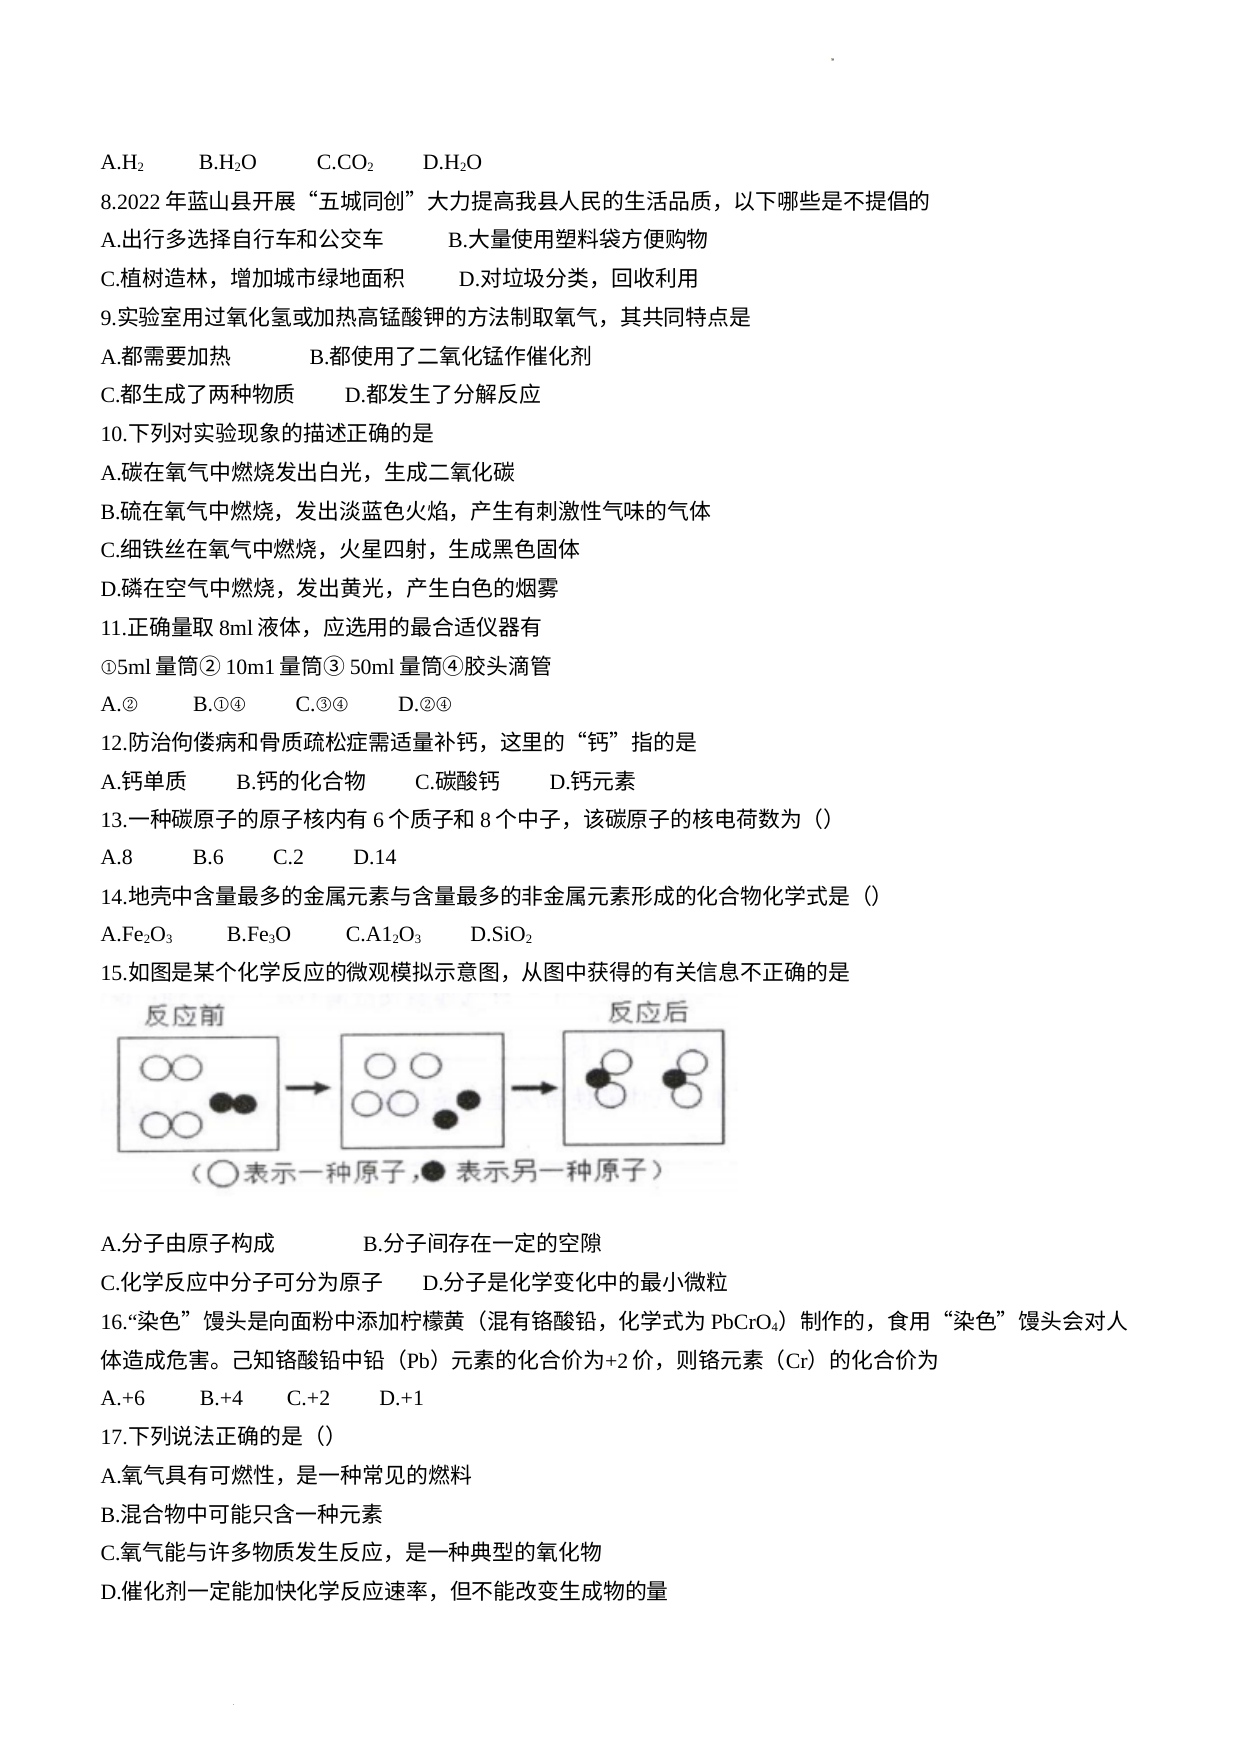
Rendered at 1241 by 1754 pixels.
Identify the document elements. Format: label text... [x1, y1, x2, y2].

text C.氧气能与许多物质发生反应，是一种典型的氧化物 [100, 1535, 1140, 1567]
text 10.下列对实验现象的描述正确的是 [100, 416, 1140, 448]
text C.化学反应中分子可分为原子 D.分子是化学变化中的最小微粒 [100, 1265, 1140, 1297]
text 12.防治佝偻病和骨质疏松症需适量补钙，这里的“钙”指的是 [100, 724, 1140, 757]
text 13.一种碳原子的原子核内有6个质子和8个中子，该碳原子的核电荷数为（） [100, 802, 1140, 834]
text A.分子由原子构成 B.分子间存在一定的空隙 [100, 1226, 1140, 1258]
text A.氧气具有可燃性，是一种常见的燃料 [100, 1457, 1140, 1490]
picture [100, 993, 738, 1201]
text C.植树造林，增加城市绿地面积 D.对垃圾分类，回收利用 [100, 261, 1140, 293]
text 8.2022年蓝山县开展“五城同创”大力提高我县人民的生活品质，以下哪些是不提倡的 [100, 183, 1140, 216]
text 17.下列说法正确的是（） [100, 1419, 1140, 1451]
text A.+6 B.+4 C.+2 D.+1 [100, 1381, 1140, 1414]
text A.都需要加热 B.都使用了二氧化锰作催化剂 [100, 338, 1140, 371]
text 14.地壳中含量最多的金属元素与含量最多的非金属元素形成的化合物化学式是（） [100, 878, 1140, 911]
text A.Fe2O3 B.Fe3O C.A12O3 D.SiO2 [100, 917, 1140, 949]
text 11.正确量取8ml液体，应选用的最合适仪器有 [100, 609, 1140, 642]
text C.细铁丝在氧气中燃烧，火星四射，生成黑色固体 [100, 532, 1140, 564]
text 15.如图是某个化学反应的微观模拟示意图，从图中获得的有关信息不正确的是 [100, 954, 1140, 987]
text A.出行多选择自行车和公交车 B.大量使用塑料袋方便购物 [100, 222, 1140, 254]
text B.硫在氧气中燃烧，发出淡蓝色火焰，产生有刺激性气味的气体 [100, 493, 1140, 526]
text A.碳在氧气中燃烧发出白光，生成二氧化碳 [100, 454, 1140, 487]
text D.磷在空气中燃烧，发出黄光，产生白色的烟雾 [100, 571, 1140, 603]
text A.8 B.6 C.2 D.14 [100, 841, 1140, 873]
text B.混合物中可能只含一种元素 [100, 1496, 1140, 1529]
text 9.实验室用过氧化氢或加热高锰酸钾的方法制取氧气，其共同特点是 [100, 299, 1140, 332]
text D.催化剂一定能加快化学反应速率，但不能改变生成物的量 [100, 1574, 1140, 1606]
text A.钙单质 B.钙的化合物 C.碳酸钙 D.钙元素 [100, 763, 1140, 796]
text A.② B.①④ C.③④ D.②④ [100, 687, 1140, 719]
text A.H2 B.H2O C.CO2 D.H2O [100, 146, 1140, 178]
text ①5ml量筒②10m1量筒③50ml量筒④胶头滴管 [100, 648, 1140, 681]
text C.都生成了两种物质 D.都发生了分解反应 [100, 377, 1140, 409]
text 16.“染色”馒头是向面粉中添加柠檬黄（混有铬酸铅，化学式为PbCrO4）制作的，食用“染色”馒头会对人体造成危害。己知铬酸铅中铅（Pb）元素的化合价为+2价，则铬元素（Cr）的化合价为 [100, 1303, 1140, 1375]
